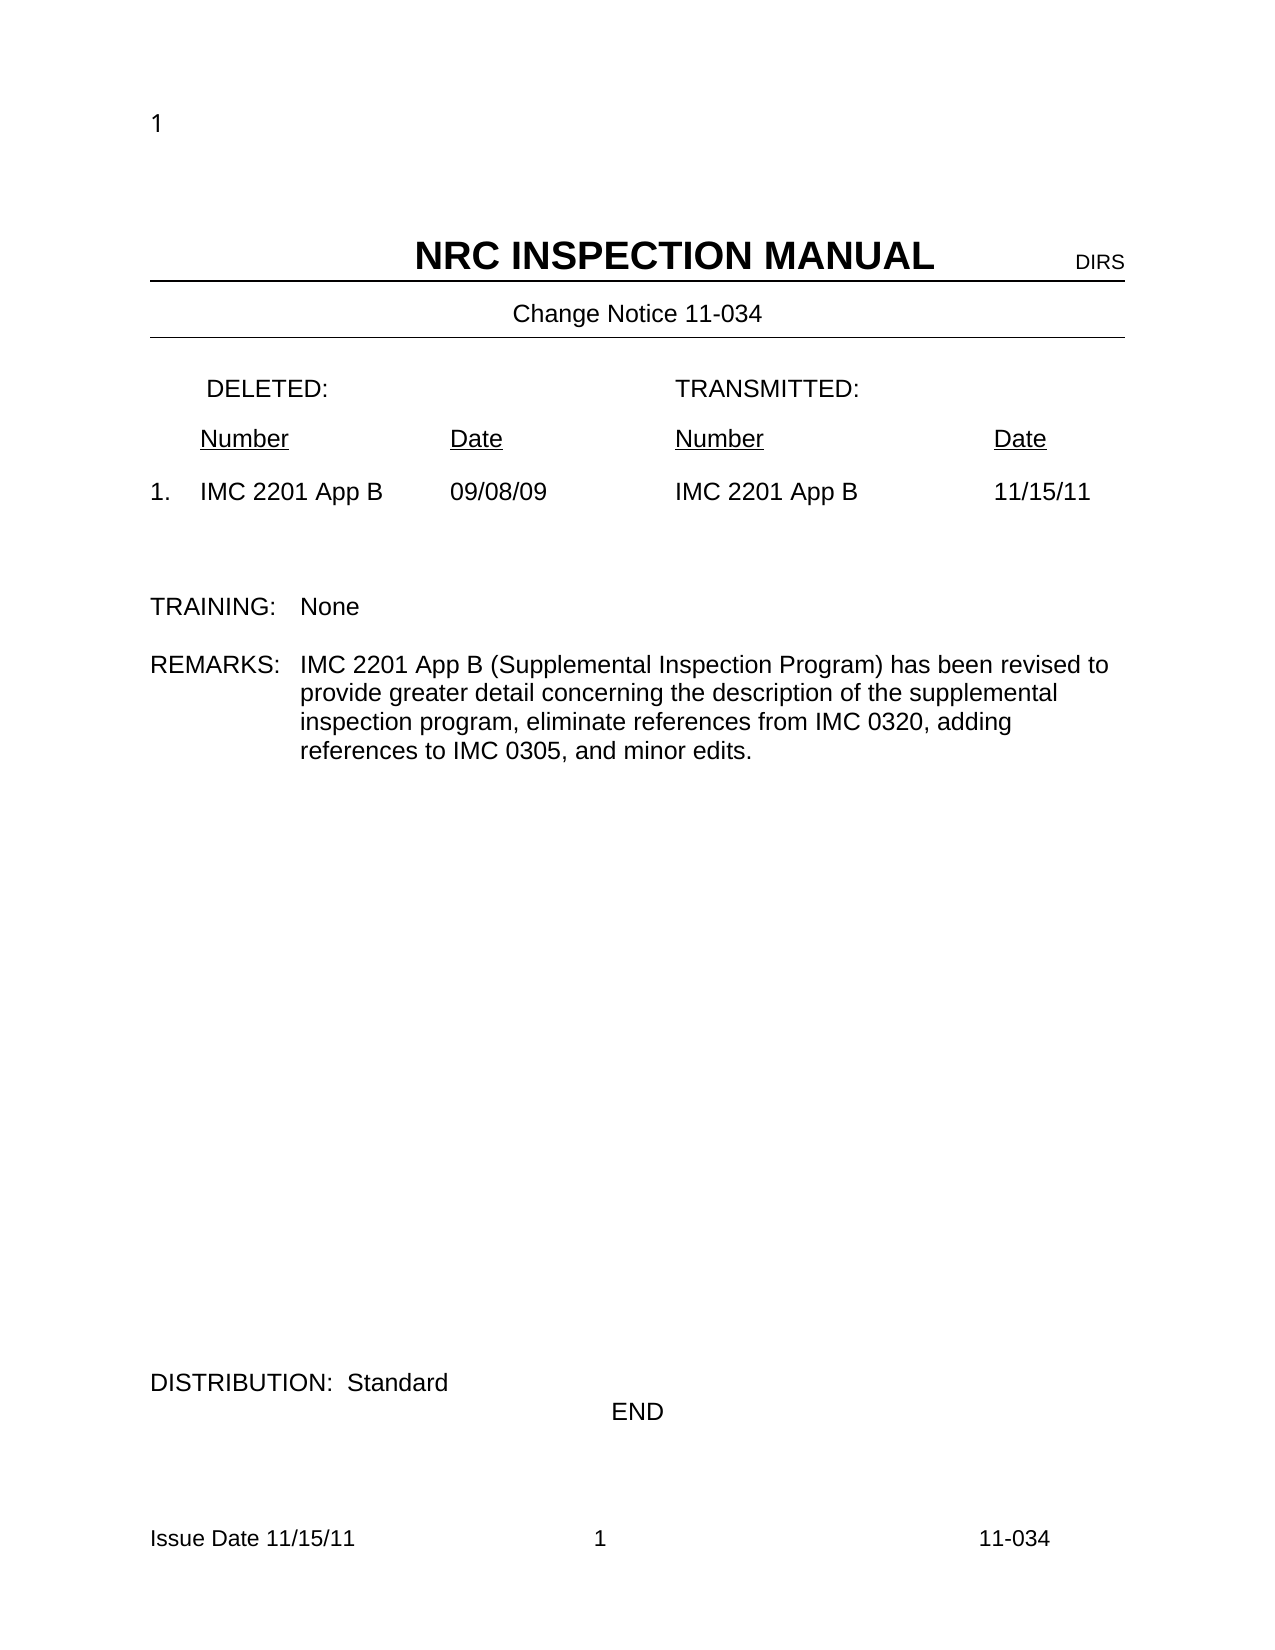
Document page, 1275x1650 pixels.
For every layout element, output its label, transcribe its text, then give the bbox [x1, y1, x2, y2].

text END [150, 1397, 1125, 1426]
text NRC INSPECTION MANUAL DIRS [150, 237, 1125, 277]
text REMARKS: IMC 2201 App B (Supplemental Inspection Program) has been revised to provide greater detail concerning the description of the supplemental inspection program, eliminate references from IMC 0320, adding references to IMC 0305, and minor edits. [150, 649, 1125, 764]
list TRAINING: None [150, 592, 1125, 621]
text Change Notice 11-034 [150, 302, 1125, 327]
text Number Date Number Date [150, 427, 1125, 452]
list 1. IMC 2201 App B 09/08/09 IMC 2201 App B 11/15/11 [150, 477, 1153, 506]
text DELETED: TRANSMITTED: [150, 377, 1125, 402]
text DISTRIBUTION: Standard [150, 1368, 1125, 1397]
